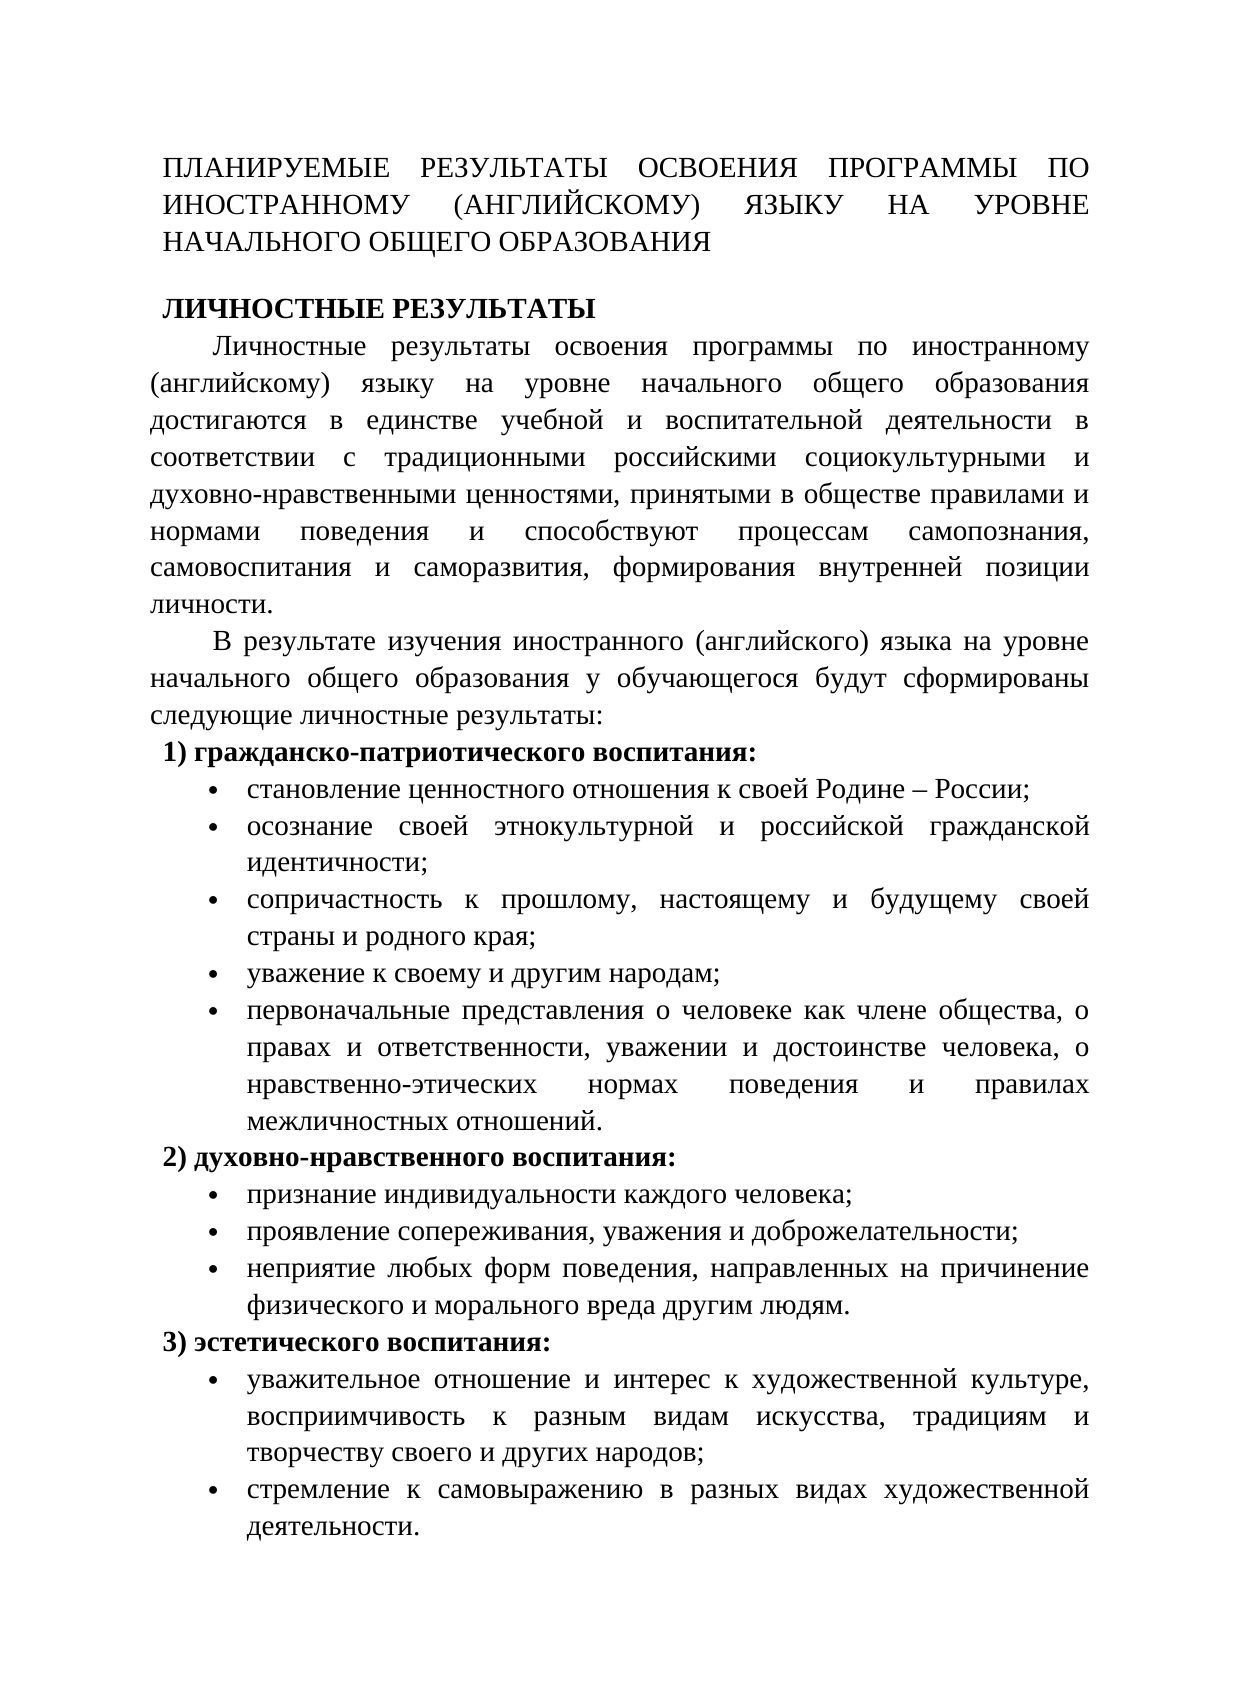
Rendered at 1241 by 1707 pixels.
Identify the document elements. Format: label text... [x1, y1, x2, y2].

list неприятие любых форм поведения, направленных на причинение физического и морального вреда другим людям. [209, 1250, 1090, 1321]
list становление ценностного отношения к своей Родине – России; [209, 771, 1090, 804]
text 1) гражданско-патриотического воспитания: [162, 734, 1090, 767]
list признание индивидуальности каждого человека; [209, 1176, 1090, 1210]
list сопричастность к прошлому, настоящему и будущему своей страны и родного края; [209, 881, 1090, 952]
list уважение к своему и другим народам; [209, 955, 1090, 989]
text 3) эстетического воспитания: [162, 1324, 1090, 1357]
list уважительное отношение и интерес к художественной культуре, восприимчивость к разным видам искусства, традициям и творчеству своего и других народов; [209, 1361, 1090, 1468]
text ЛИЧНОСТНЫЕ РЕЗУЛЬТАТЫ [162, 291, 1090, 325]
list осознание своей этнокультурной и российской гражданской идентичности; [209, 808, 1090, 878]
text В результате изучения иностранного (английского) языка на уровне начального общего образования у обучающегося будут сформированы следующие личностные результаты: [150, 623, 1090, 731]
text Личностные результаты освоения программы по иностранному (английскому) языку на уровне начального общего образования достигаются в единстве учебной и воспитательной деятельности в соответствии с традиционными российскими социокультурными и духовно-нравственными ценностями, принятыми в обществе правилами и нормами поведения и способствуют процессам самопознания, самовоспитания и саморазвития, формирования внутренней позиции личности. [150, 328, 1090, 620]
text ПЛАНИРУЕМЫЕ РЕЗУЛЬТАТЫ ОСВОЕНИЯ ПРОГРАММЫ ПО ИНОСТРАННОМУ (АНГЛИЙСКОМУ) ЯЗЫКУ НА УРОВНЕ НАЧАЛЬНОГО ОБЩЕГО ОБРАЗОВАНИЯ [162, 150, 1090, 257]
list проявление сопереживания, уважения и доброжелательности; [209, 1213, 1090, 1247]
list первоначальные представления о человеке как члене общества, о правах и ответственности, уважении и достоинстве человека, о нравственно-этических нормах поведения и правилах межличностных отношений. [209, 992, 1090, 1136]
text 2) духовно-нравственного воспитания: [162, 1139, 1090, 1173]
list стремление к самовыражению в разных видах художественной деятельности. [209, 1471, 1090, 1542]
